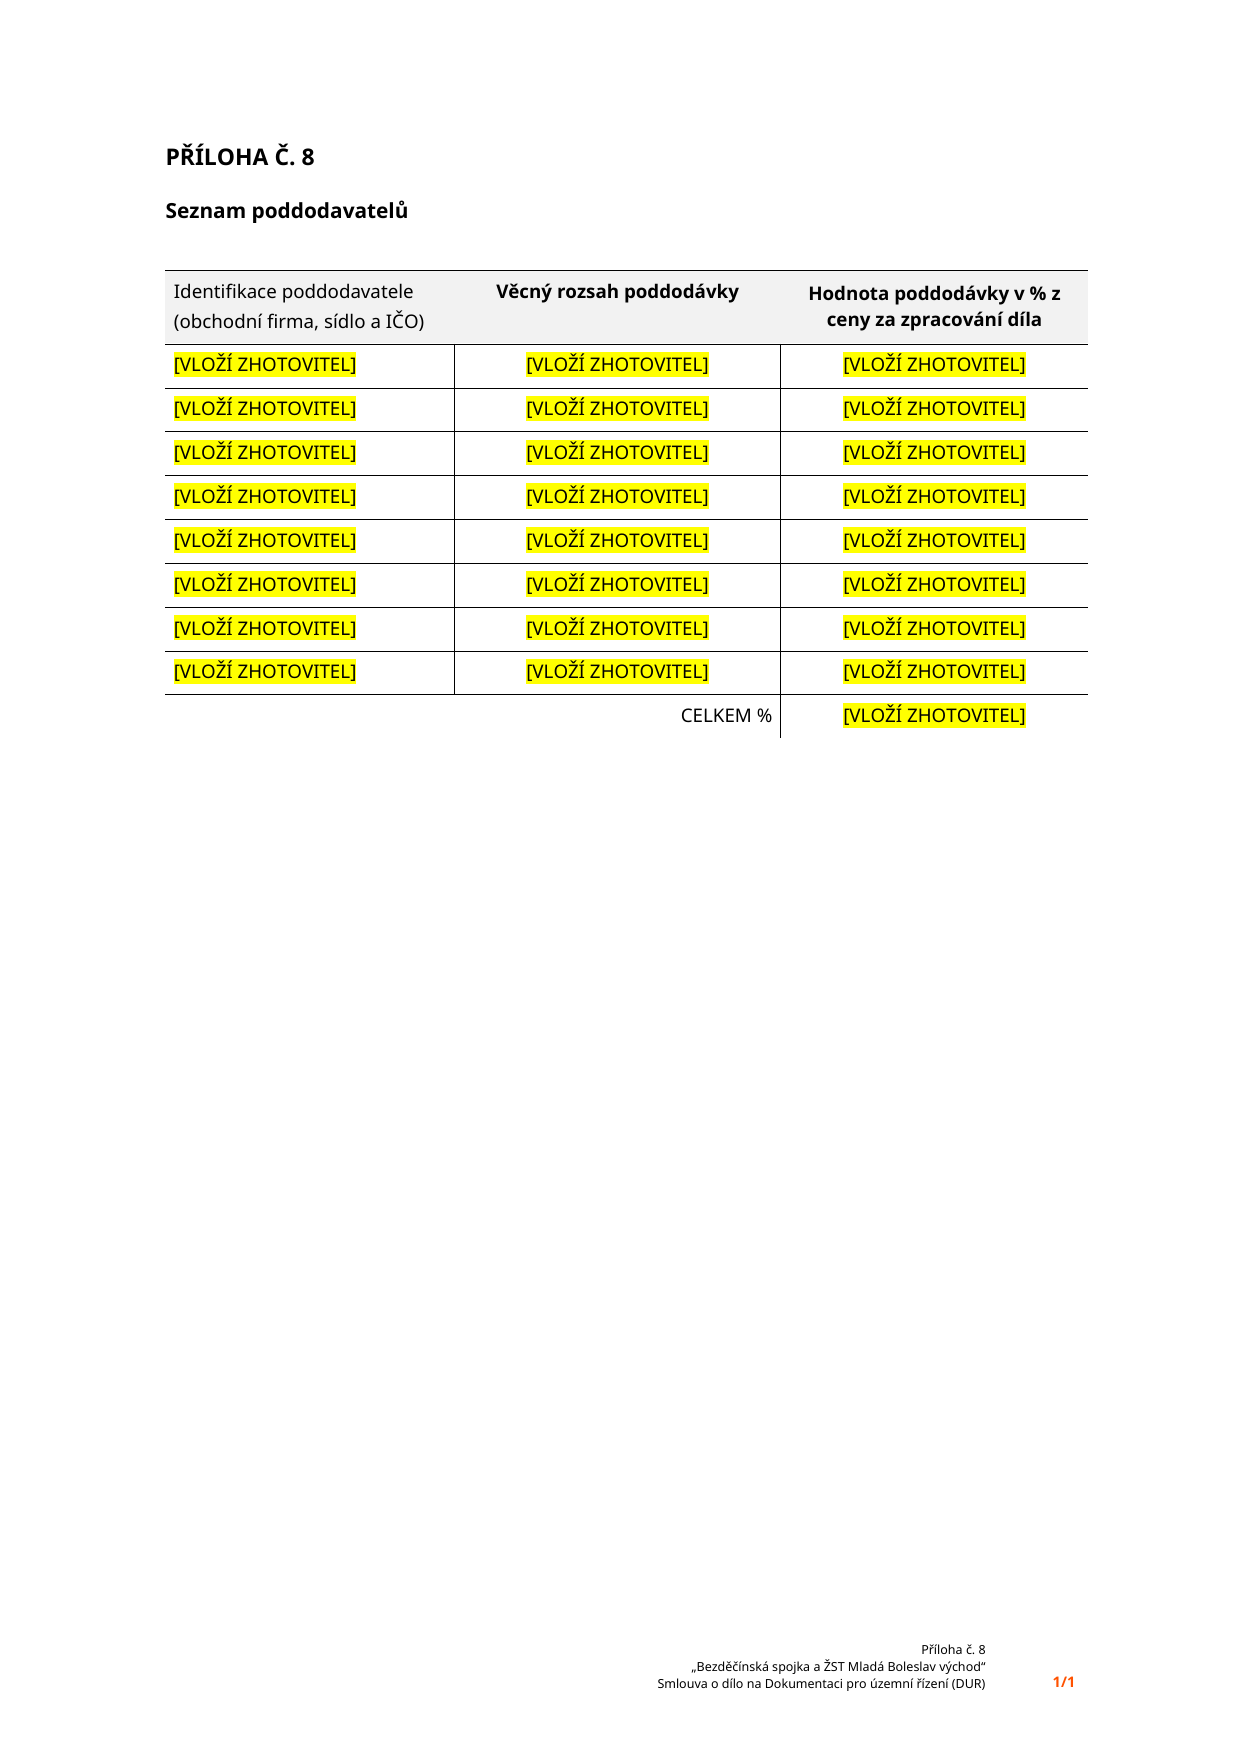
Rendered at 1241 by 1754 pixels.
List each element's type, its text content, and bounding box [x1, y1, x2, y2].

table_cell [VLOŽÍ ZHOTOVITEL] [781, 389, 1088, 431]
table_cell [VLOŽÍ ZHOTOVITEL] [165, 389, 454, 431]
table_cell [VLOŽÍ ZHOTOVITEL] [455, 652, 780, 694]
table_cell [VLOŽÍ ZHOTOVITEL] [165, 476, 454, 519]
table_cell [VLOŽÍ ZHOTOVITEL] [781, 476, 1088, 519]
table_cell [VLOŽÍ ZHOTOVITEL] [455, 520, 780, 563]
table_cell [VLOŽÍ ZHOTOVITEL] [455, 564, 780, 607]
table_cell [VLOŽÍ ZHOTOVITEL] [781, 695, 1088, 738]
table_cell [VLOŽÍ ZHOTOVITEL] [781, 345, 1088, 387]
table_cell [VLOŽÍ ZHOTOVITEL] [781, 652, 1088, 694]
table_cell CELKEM % [165, 695, 780, 738]
table_cell [VLOŽÍ ZHOTOVITEL] [781, 432, 1088, 475]
table_cell [VLOŽÍ ZHOTOVITEL] [455, 608, 780, 651]
table_cell [VLOŽÍ ZHOTOVITEL] [165, 345, 454, 387]
table_cell [VLOŽÍ ZHOTOVITEL] [165, 652, 454, 694]
table_cell [VLOŽÍ ZHOTOVITEL] [455, 432, 780, 475]
text Příloha č. 8 [165, 141, 1075, 173]
table_cell [VLOŽÍ ZHOTOVITEL] [455, 476, 780, 519]
table_cell [VLOŽÍ ZHOTOVITEL] [165, 432, 454, 475]
table_header Hodnota poddodávky v % z ceny za zpracování díla [780, 271, 1088, 343]
table_cell [VLOŽÍ ZHOTOVITEL] [455, 389, 780, 431]
table_cell [VLOŽÍ ZHOTOVITEL] [455, 345, 780, 387]
table_header Identifikace poddodavatele (obchodní firma, sídlo a IČO) [165, 271, 454, 343]
table_cell [VLOŽÍ ZHOTOVITEL] [781, 564, 1088, 607]
table_cell [VLOŽÍ ZHOTOVITEL] [165, 520, 454, 563]
table_cell [VLOŽÍ ZHOTOVITEL] [165, 608, 454, 651]
table_cell [VLOŽÍ ZHOTOVITEL] [781, 520, 1088, 563]
table_header Věcný rozsah poddodávky [454, 271, 780, 343]
table_cell [VLOŽÍ ZHOTOVITEL] [165, 564, 454, 607]
table_cell [VLOŽÍ ZHOTOVITEL] [781, 608, 1088, 651]
text Seznam poddodavatelů [165, 197, 1075, 225]
